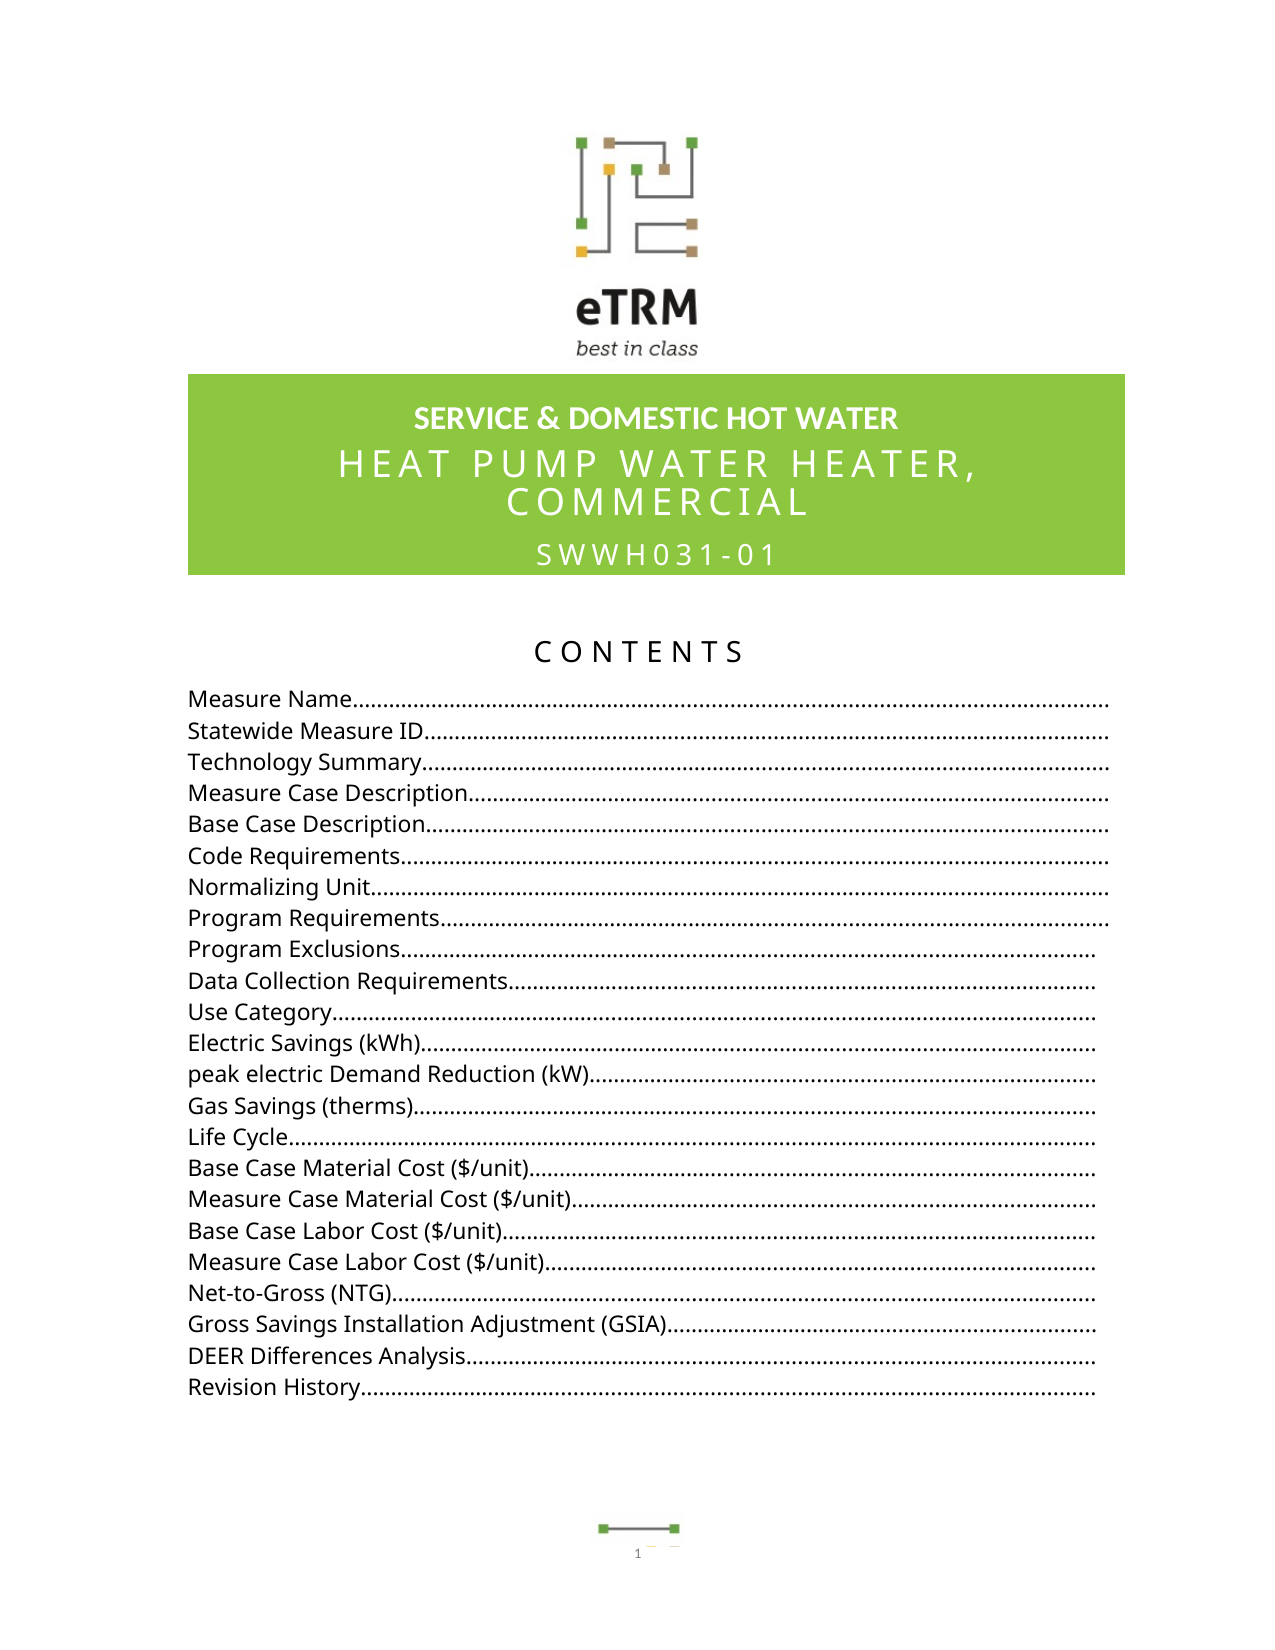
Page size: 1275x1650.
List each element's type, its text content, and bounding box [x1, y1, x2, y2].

text Electric Savings (kWh) 10 [187, 1027, 1087, 1058]
text Measure Case Description 3 [187, 777, 1087, 808]
picture [560, 131, 715, 362]
text Measure Name 2 [187, 683, 1087, 715]
text Measure Case Labor Cost ($/unit) 12 [187, 1246, 1087, 1277]
text CONTENTS [150, 631, 1125, 671]
text Program Requirements 8 [187, 902, 1087, 933]
picture [589, 1512, 684, 1547]
text Base Case Labor Cost ($/unit) 12 [187, 1215, 1087, 1246]
text Normalizing Unit 8 [187, 871, 1087, 902]
table_header Service & Domestic Hot Water Heat Pump Water Heater, Commercial SWWH031-01 [188, 374, 1125, 575]
text Base Case Material Cost ($/unit) 11 [187, 1152, 1087, 1183]
text Use Category 10 [187, 996, 1087, 1027]
text Technology Summary 2 [187, 746, 1087, 777]
text Gross Savings Installation Adjustment (GSIA) 13 [187, 1308, 1087, 1340]
text Code Requirements 5 [187, 840, 1087, 871]
text Statewide Measure ID 2 [187, 715, 1087, 746]
text Gas Savings (therms) 11 [187, 1090, 1087, 1121]
text Net-to-Gross (NTG) 13 [187, 1277, 1087, 1308]
text DEER Differences Analysis 13 [187, 1340, 1087, 1371]
text Base Case Description 4 [187, 808, 1087, 840]
text Revision History 14 [187, 1371, 1087, 1402]
text Program Exclusions 10 [187, 933, 1087, 965]
text Measure Case Material Cost ($/unit) 12 [187, 1183, 1087, 1215]
text Life Cycle 11 [187, 1121, 1087, 1152]
text Data Collection Requirements 10 [187, 965, 1087, 996]
text peak electric Demand Reduction (kW) 11 [187, 1058, 1087, 1090]
